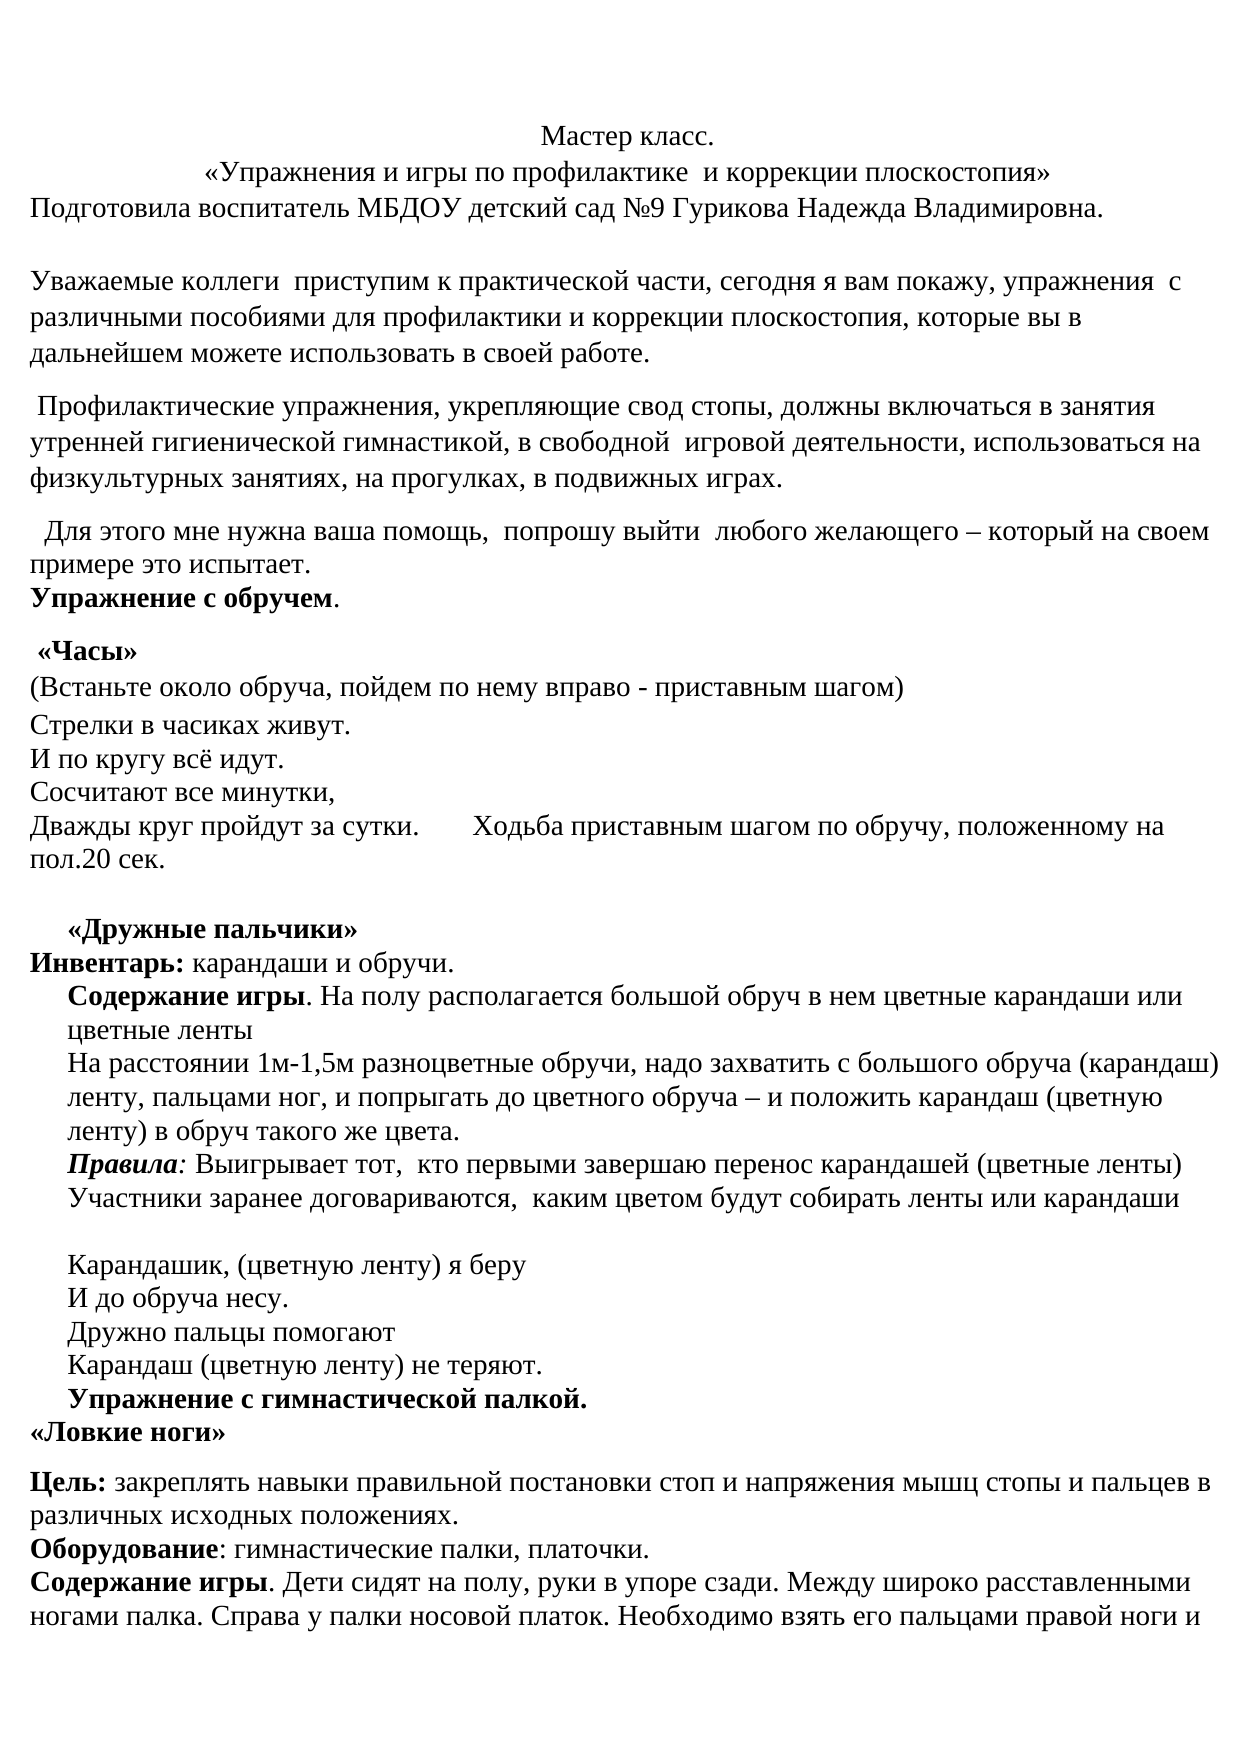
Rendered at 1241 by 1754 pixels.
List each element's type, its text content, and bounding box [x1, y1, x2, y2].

text «Упражнения и игры по профилактике и коррекции плоскостопия» [29, 154, 1225, 188]
text Упражнение с гимнастической палкой. [67, 1381, 1225, 1414]
text На расстоянии 1м-1,5м разноцветные обручи, надо захватить с большого обруча (карандаш) ленту, пальцами ног, и попрыгать до цветного обруча – и положить карандаш (цветную ленту) в обруч такого же цвета. [67, 1046, 1225, 1146]
text Дважды круг пройдут за сутки. Ходьба приставным шагом по обручу, положенному на пол.20 сек. [29, 808, 1225, 875]
text Подготовила воспитатель МБДОУ детский сад №9 Гурикова Надежда Владимировна. [29, 190, 1225, 224]
text И по кругу всё идут. [29, 741, 1225, 774]
text Цель: закреплять навыки правильной постановки стоп и напряжения мышц стопы и пальцев в различных исходных положениях. [29, 1464, 1225, 1531]
text «Ловкие ноги» [29, 1414, 1225, 1448]
text «Часы» [29, 633, 1225, 666]
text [29, 1564, 1225, 1631]
text И до обруча несу. [67, 1280, 1225, 1314]
text Карандашик, (цветную ленту) я беру [67, 1247, 1225, 1280]
text Профилактические упражнения, укрепляющие свод стопы, должны включаться в занятия утренней гигиенической гимнастикой, в свободной игровой деятельности, использоваться на физкультурных занятиях, на прогулках, в подвижных играх. [29, 388, 1225, 494]
text «Дружные пальчики» [67, 911, 1225, 945]
text Для этого мне нужна ваша помощь, попрошу выйти любого желающего – который на своем примере это испытает. [29, 513, 1225, 580]
text Дружно пальцы помогают [67, 1314, 1225, 1347]
text Инвентарь: карандаши и обручи. [29, 945, 1225, 978]
text Упражнение с обручем. [29, 580, 1225, 613]
text Сосчитают все минутки, [29, 774, 1225, 808]
text Карандаш (цветную ленту) не теряют. [67, 1347, 1225, 1381]
text Уважаемые коллеги приступим к практической части, сегодня я вам покажу, упражнения с различными пособиями для профилактики и коррекции плоскостопия, которые вы в дальнейшем можете использовать в своей работе. [29, 263, 1225, 368]
text (Встаньте около обруча, пойдем по нему вправо - приставным шагом) [29, 669, 1225, 702]
text Правила: Выигрывает тот, кто первыми завершаю перенос карандашей (цветные ленты) Участники заранее договариваются, каким цветом будут собирать ленты или карандаши [67, 1146, 1225, 1213]
text Оборудование: гимнастические палки, платочки. [29, 1531, 1225, 1564]
text Содержание игры. На полу располагается большой обруч в нем цветные карандаши или цветные ленты [67, 978, 1225, 1046]
text Мастер класс. [29, 118, 1225, 152]
text Стрелки в часиках живут. [29, 707, 1225, 741]
